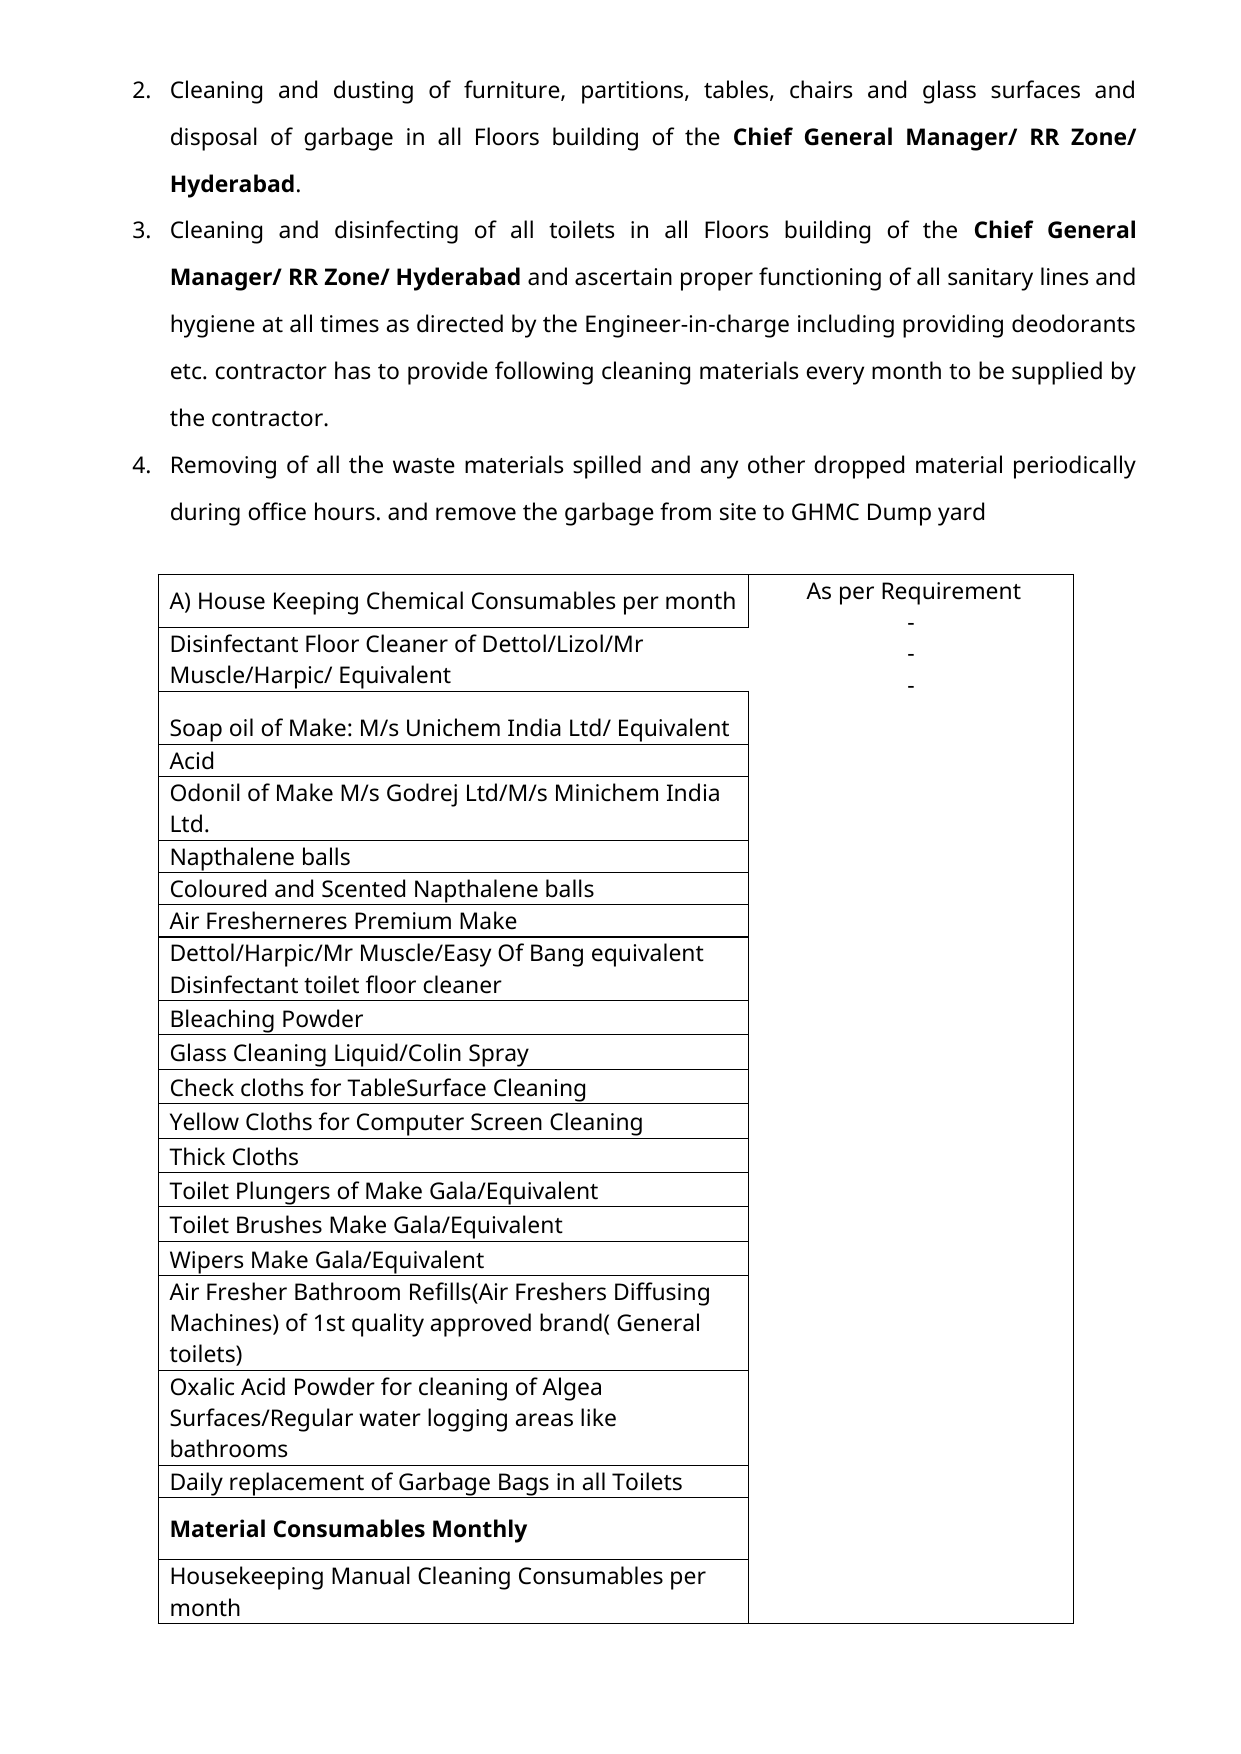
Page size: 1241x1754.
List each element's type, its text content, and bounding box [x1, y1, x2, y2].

list Cleaning and disinfecting of all toilets in all Floors building of the Chief General Manager/ RR Zone/ Hyderabad and ascertain proper functioning of all sanitary lines and hygiene at all times as directed by the Engineer-in-charge including providing deodorants etc. contractor has to provide following cleaning materials every month to be supplied by the contractor. [132, 214, 1137, 433]
table_cell Check cloths for TableSurface Cleaning [159, 1070, 748, 1103]
list Removing of all the waste materials spilled and any other dropped material periodically during office hours. and remove the garbage from site to GHMC Dump yard [132, 449, 1137, 527]
table_header A) House Keeping Chemical Consumables per month [159, 575, 748, 627]
table_cell Napthalene balls [159, 841, 748, 872]
table_cell Daily replacement of Garbage Bags in all Toilets [159, 1466, 748, 1497]
list Cleaning and dusting of furniture, partitions, tables, chairs and glass surfaces and disposal of garbage in all Floors building of the Chief General Manager/ RR Zone/ Hyderabad. [132, 74, 1137, 199]
table_cell Air Fresherneres Premium Make [159, 905, 748, 936]
table_cell Yellow Cloths for Computer Screen Cleaning [159, 1104, 748, 1137]
table_cell Bleaching Powder [159, 1001, 748, 1034]
table_cell Air Fresher Bathroom Refills(Air Freshers Diffusing Machines) of 1st quality approved brand( General toilets) [159, 1276, 748, 1370]
table_cell Housekeeping Manual Cleaning Consumables per month [159, 1560, 748, 1623]
table_cell Disinfectant Floor Cleaner of Dettol/Lizol/Mr Muscle/Harpic/ Equivalent [159, 628, 748, 691]
table_cell Toilet Brushes Make Gala/Equivalent [159, 1207, 748, 1241]
table_cell Oxalic Acid Powder for cleaning of Algea Surfaces/Regular water logging areas like bathrooms [159, 1371, 748, 1464]
table_cell Glass Cleaning Liquid/Colin Spray [159, 1035, 748, 1069]
table_cell Toilet Plungers of Make Gala/Equivalent [159, 1173, 748, 1206]
table_cell Wipers Make Gala/Equivalent [159, 1242, 748, 1275]
table_cell Coloured and Scented Napthalene balls [159, 873, 748, 904]
table_cell Acid [159, 745, 748, 776]
table_header As per Requirement - - - [748, 575, 1073, 1623]
table_cell Odonil of Make M/s Godrej Ltd/M/s Minichem India Ltd. [159, 777, 748, 839]
table_cell Soap oil of Make: M/s Unichem India Ltd/ Equivalent [159, 692, 748, 744]
table_cell Material Consumables Monthly [159, 1498, 748, 1559]
table_cell Thick Cloths [159, 1139, 748, 1172]
table_cell Dettol/Harpic/Mr Muscle/Easy Of Bang equivalent Disinfectant toilet floor cleaner [159, 938, 748, 1000]
